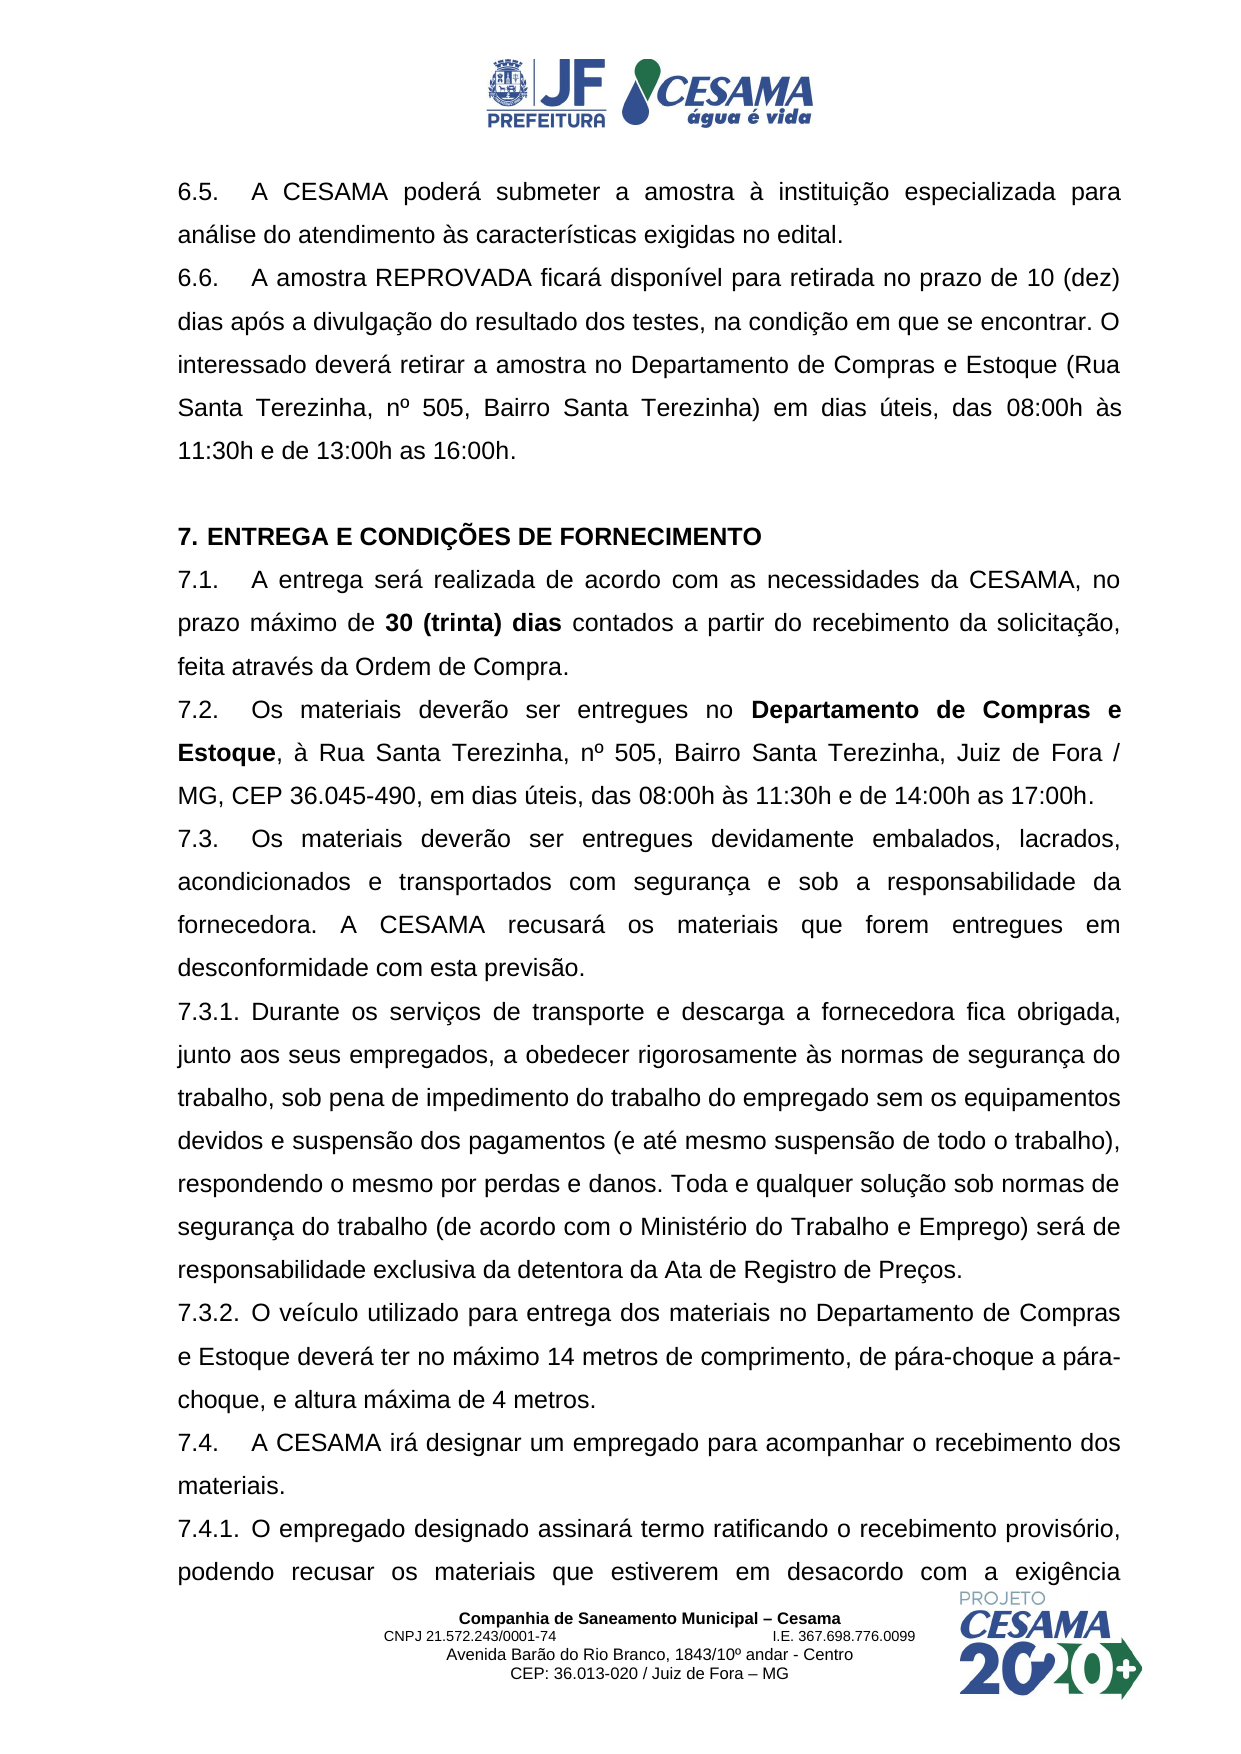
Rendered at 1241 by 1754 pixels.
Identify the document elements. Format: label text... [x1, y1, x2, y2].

picture [486, 59, 813, 128]
list A CESAMA poderá submeter a amostra à instituição especializada para análise do atendimento às características exigidas no edital. [177, 177, 1122, 249]
list A entrega será realizada de acordo com as necessidades da CESAMA, no prazo máximo de 30 (trinta) dias contados a partir do recebimento da solicitação, feita através da Ordem de Compra. [177, 565, 1122, 680]
list Os materiais deverão ser entregues no Departamento de Compras e Estoque, à Rua Santa Terezinha, nº 505, Bairro Santa Terezinha, Juiz de Fora / MG, CEP 36.045-490, em dias úteis, das 08:00h às 11:30h e de 14:00h as 17:00h. [177, 695, 1122, 810]
list Os materiais deverão ser entregues devidamente embalados, lacrados, acondicionados e transportados com segurança e sob a responsabilidade da fornecedora. A CESAMA recusará os materiais que forem entregues em desconformidade com esta previsão. [177, 824, 1122, 982]
list A amostra REPROVADA ficará disponível para retirada no prazo de 10 (dez) dias após a divulgação do resultado dos testes, na condição em que se encontrar. O interessado deverá retirar a amostra no Departamento de Compras e Estoque (Rua Santa Terezinha, nº 505, Bairro Santa Terezinha) em dias úteis, das 08:00h às 11:30h e de 13:00h as 16:00h. [177, 263, 1122, 465]
list O veículo utilizado para entrega dos materiais no Departamento de Compras e Estoque deverá ter no máximo 14 metros de comprimento, de pára-choque a pára-choque, e altura máxima de 4 metros. [177, 1298, 1122, 1413]
list Durante os serviços de transporte e descarga a fornecedora fica obrigada, junto aos seus empregados, a obedecer rigorosamente às normas de segurança do trabalho, sob pena de impedimento do trabalho do empregado sem os equipamentos devidos e suspensão dos pagamentos (e até mesmo suspensão de todo o trabalho), respondendo o mesmo por perdas e danos. Toda e qualquer solução sob normas de segurança do trabalho (de acordo com o Ministério do Trabalho e Emprego) será de responsabilidade exclusiva da detentora da Ata de Registro de Preços. [177, 997, 1122, 1284]
list A CESAMA irá designar um empregado para acompanhar o recebimento dos materiais. [177, 1428, 1122, 1500]
picture [959, 1591, 1143, 1700]
list ENTREGA E CONDIÇÕES DE FORNECIMENTO [177, 522, 1122, 551]
